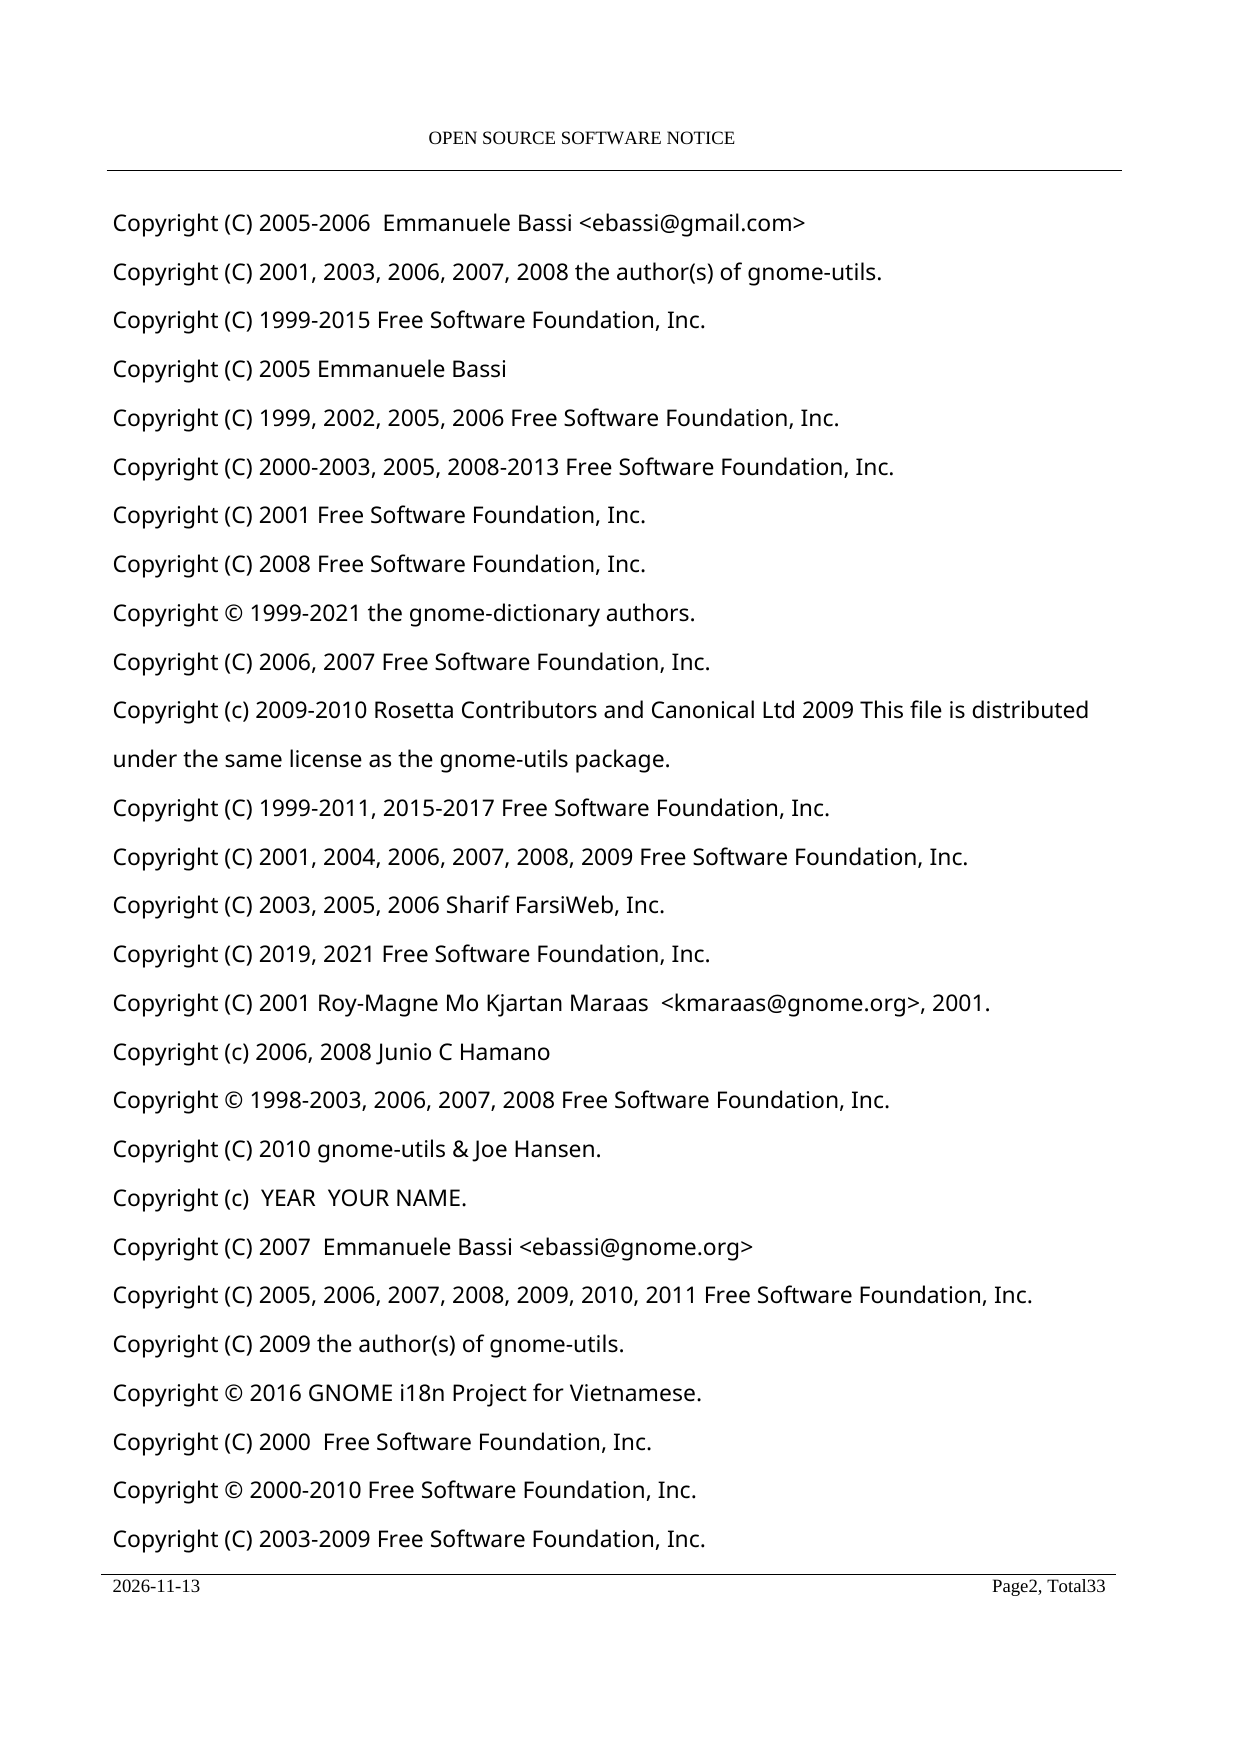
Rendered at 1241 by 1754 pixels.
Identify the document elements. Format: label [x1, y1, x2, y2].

text [112, 206, 1128, 1555]
